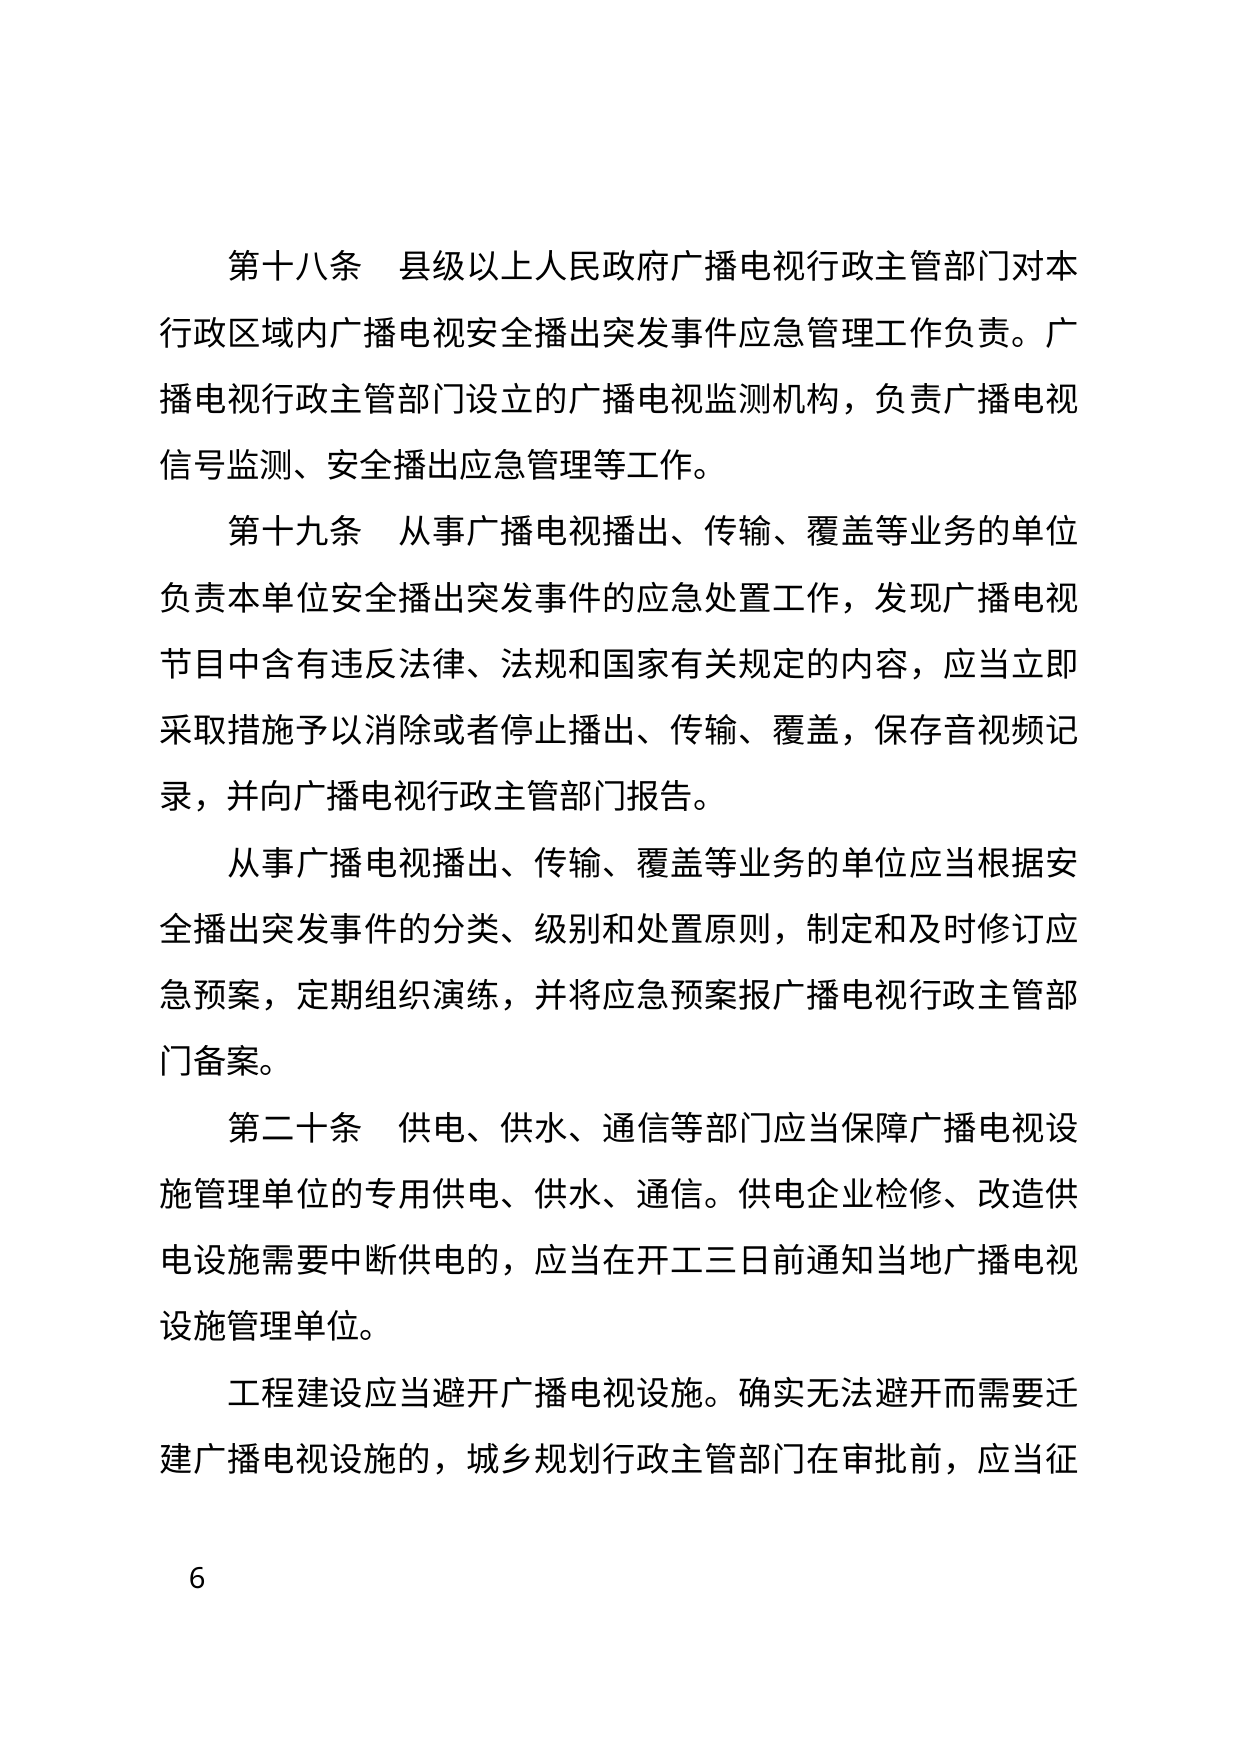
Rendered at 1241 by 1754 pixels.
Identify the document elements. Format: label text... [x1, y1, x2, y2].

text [159, 1357, 1081, 1490]
text 从事广播电视播出、传输、覆盖等业务的单位应当根据安全播出突发事件的分类、级别和处置原则，制定和及时修订应急预案，定期组织演练，并将应急预案报广播电视行政主管部门备案。 [159, 827, 1081, 1092]
text 第十九条 从事广播电视播出、传输、覆盖等业务的单位负责本单位安全播出突发事件的应急处置工作，发现广播电视节目中含有违反法律、法规和国家有关规定的内容，应当立即采取措施予以消除或者停止播出、传输、覆盖，保存音视频记录，并向广播电视行政主管部门报告。 [159, 496, 1081, 827]
text 第十八条 县级以上人民政府广播电视行政主管部门对本行政区域内广播电视安全播出突发事件应急管理工作负责。广播电视行政主管部门设立的广播电视监测机构，负责广播电视信号监测、安全播出应急管理等工作。 [159, 231, 1081, 496]
text 第二十条 供电、供水、通信等部门应当保障广播电视设施管理单位的专用供电、供水、通信。供电企业检修、改造供电设施需要中断供电的，应当在开工三日前通知当地广播电视设施管理单位。 [159, 1092, 1081, 1357]
